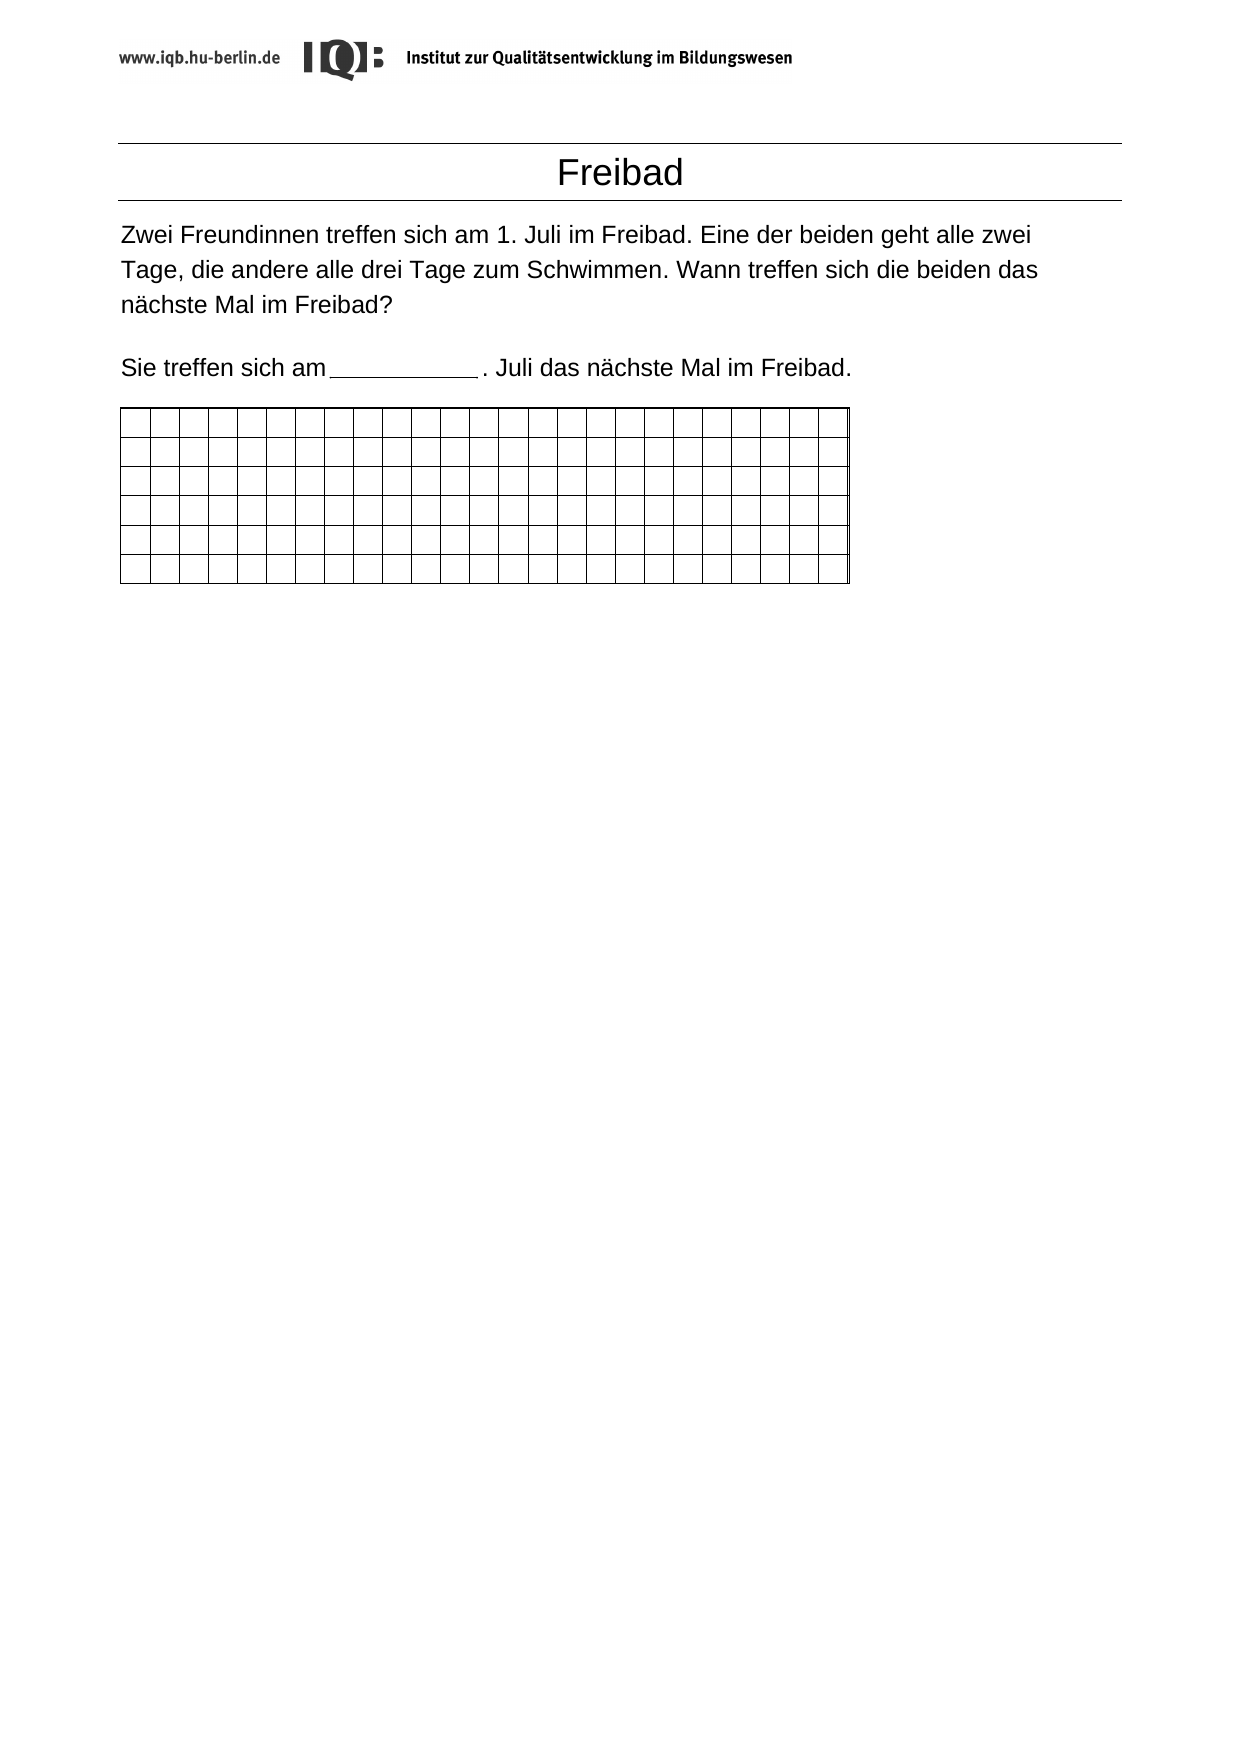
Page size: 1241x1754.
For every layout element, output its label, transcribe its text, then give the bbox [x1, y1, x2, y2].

text Freibad [118, 144, 1122, 200]
